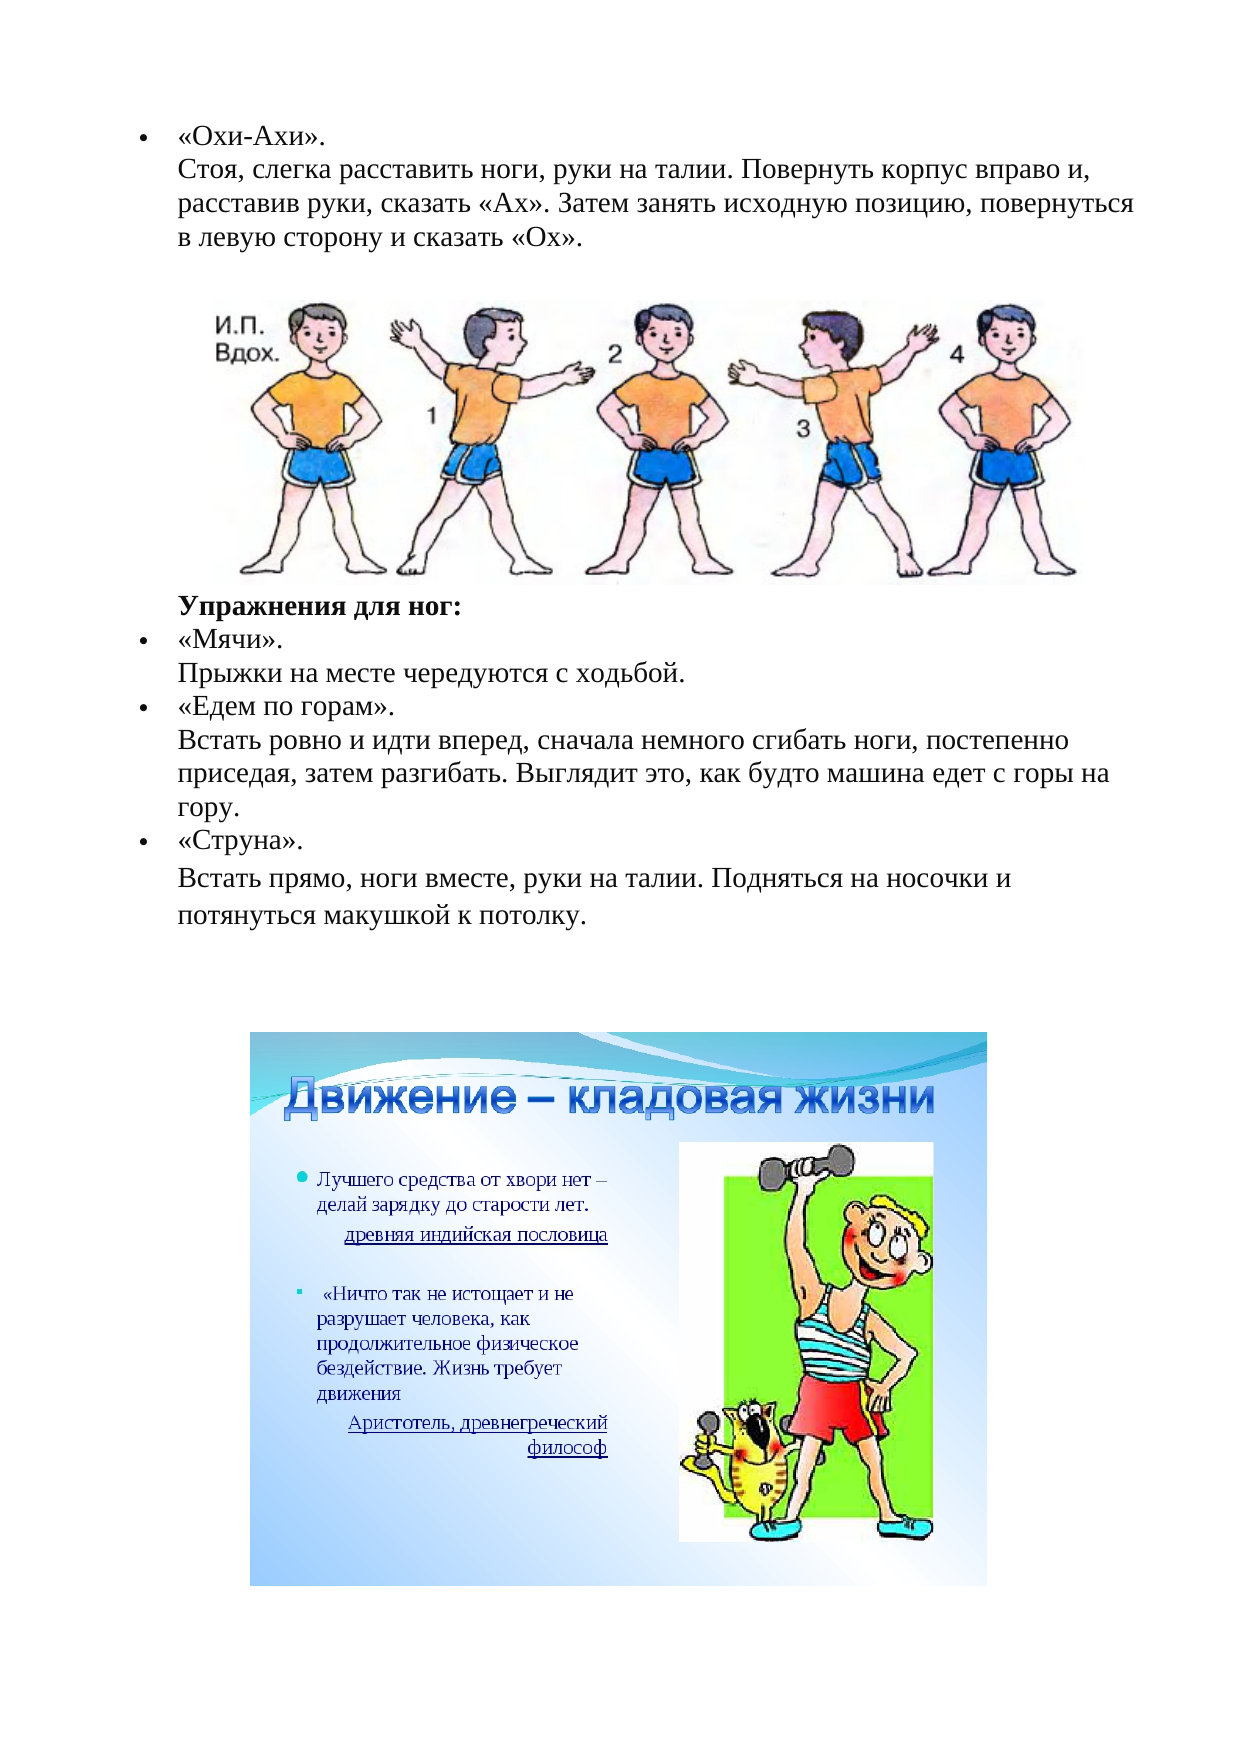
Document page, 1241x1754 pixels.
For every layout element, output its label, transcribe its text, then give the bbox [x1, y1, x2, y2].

list «Струна». [140, 822, 1152, 856]
picture [212, 300, 1085, 585]
list «Охи-Ахи». [140, 118, 1152, 152]
picture [250, 1032, 988, 1586]
text Встать прямо, ноги вместе, руки на талии. Подняться на носочки и потянуться макушкой к потолку. [177, 856, 1152, 931]
text Встать ровно и идти вперед, сначала немного сгибать ноги, постепенно приседая, затем разгибать. Выглядит это, как будто машина едет с горы на гору. [177, 722, 1152, 822]
text Стоя, слегка расставить ноги, руки на талии. Повернуть корпус вправо и, расставив руки, сказать «Ах». Затем занять исходную позицию, повернуться в левую сторону и сказать «Ох». [177, 152, 1152, 252]
text Прыжки на месте чередуются с ходьбой. [177, 655, 1152, 688]
list «Мячи». [140, 621, 1152, 655]
list «Едем по горам». [140, 688, 1152, 722]
